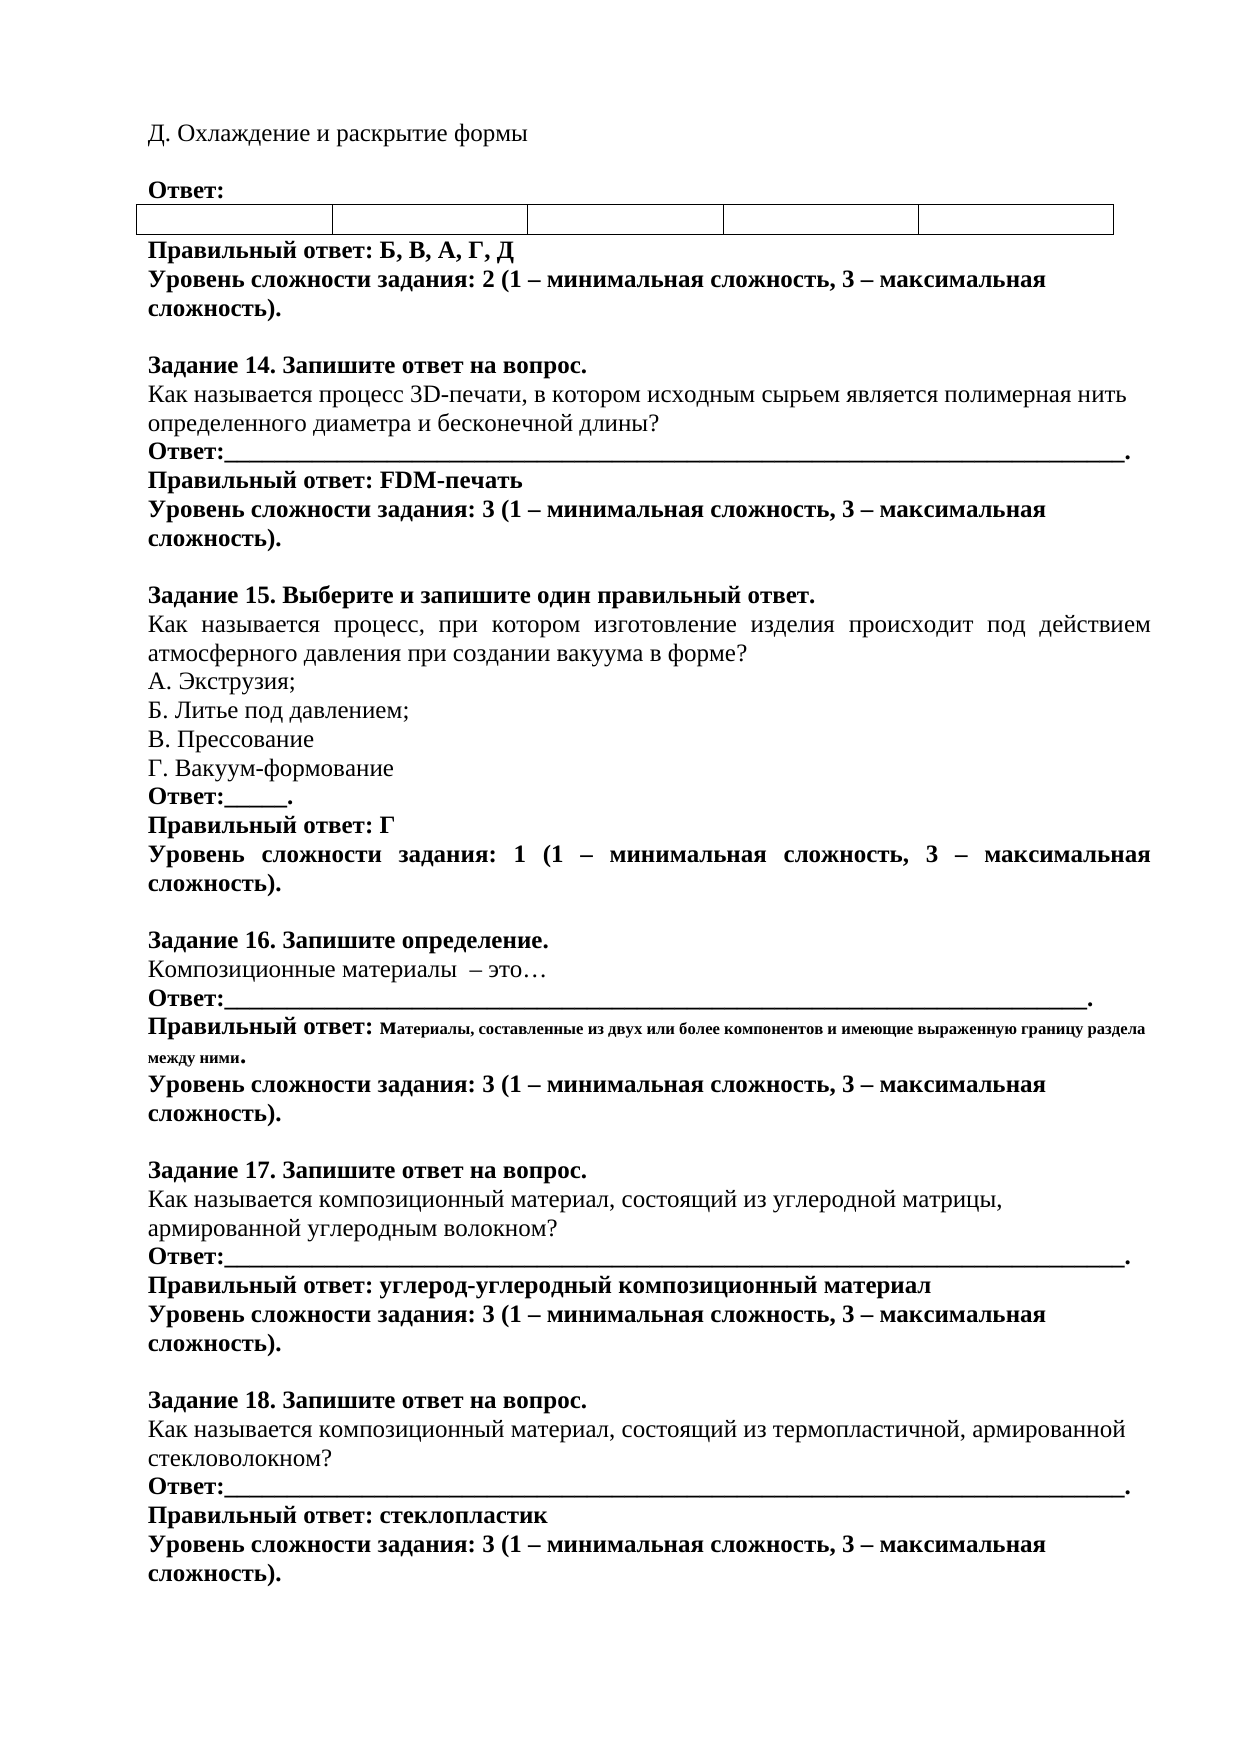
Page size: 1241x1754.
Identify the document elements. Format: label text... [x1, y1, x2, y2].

text В. Прессование [148, 724, 1152, 753]
text Ответ:________________________________________________________________________. [148, 436, 1152, 465]
table_header [528, 205, 723, 234]
text Задание 15. Выберите и запишите один правильный ответ. [148, 580, 1152, 609]
text Как называется процесс, при котором изготовление изделия происходит под действием атмосферного давления при создании вакуума в форме? [148, 609, 1152, 666]
text Задание 16. Запишите определение. [148, 925, 1152, 954]
text Д. Охлаждение и раскрытие формы [148, 118, 1152, 147]
text Правильный ответ: материалы, составленные из двух или более компонентов и имеющие выраженную границу раздела между ними. [148, 1011, 1152, 1069]
text Ответ:________________________________________________________________________. [148, 1471, 1152, 1500]
text Г. Вакуум-формование [148, 753, 1152, 781]
table_header [919, 205, 1113, 234]
text Правильный ответ: углерод-углеродный композиционный материал [148, 1270, 1152, 1299]
text Ответ:_____________________________________________________________________. [148, 983, 1152, 1011]
table_header [724, 205, 918, 234]
text Правильный ответ: Г [148, 810, 1152, 839]
text Задание 17. Запишите ответ на вопрос. [148, 1155, 1152, 1184]
text Ответ:________________________________________________________________________. [148, 1241, 1152, 1270]
text Задание 14. Запишите ответ на вопрос. [148, 350, 1152, 379]
table_header [137, 205, 332, 234]
text Уровень сложности задания: 3 (1 – минимальная сложность, 3 – максимальная сложность). [148, 494, 1152, 551]
text Уровень сложности задания: 3 (1 – минимальная сложность, 3 – максимальная сложность). [148, 1529, 1152, 1586]
text Правильный ответ: стеклопластик [148, 1500, 1152, 1529]
text Уровень сложности задания: 2 (1 – минимальная сложность, 3 – максимальная сложность). [148, 264, 1152, 321]
text Правильный ответ: FDM-печать [148, 465, 1152, 494]
text Правильный ответ: Б, В, А, Г, Д [148, 235, 1152, 264]
text Ответ:_____. [148, 781, 1152, 810]
text Уровень сложности задания: 3 (1 – минимальная сложность, 3 – максимальная сложность). [148, 1299, 1152, 1356]
text Задание 18. Запишите ответ на вопрос. [148, 1385, 1152, 1414]
text А. Экструзия; [148, 666, 1152, 695]
text Ответ: [148, 176, 1152, 204]
text Как называется композиционный материал, состоящий из углеродной матрицы, армированной углеродным волокном? [148, 1184, 1152, 1241]
text Как называется композиционный материал, состоящий из термопластичной, армированной стекловолокном? [148, 1414, 1152, 1471]
text Уровень сложности задания: 1 (1 – минимальная сложность, 3 – максимальная сложность). [148, 839, 1152, 896]
text Композиционные материалы – это… [148, 954, 1152, 983]
table_header [333, 205, 527, 234]
text Как называется процесс 3D-печати, в котором исходным сырьем является полимерная нить определенного диаметра и бесконечной длины? [148, 379, 1152, 436]
text Б. Литье под давлением; [148, 695, 1152, 724]
text Уровень сложности задания: 3 (1 – минимальная сложность, 3 – максимальная сложность). [148, 1069, 1152, 1126]
